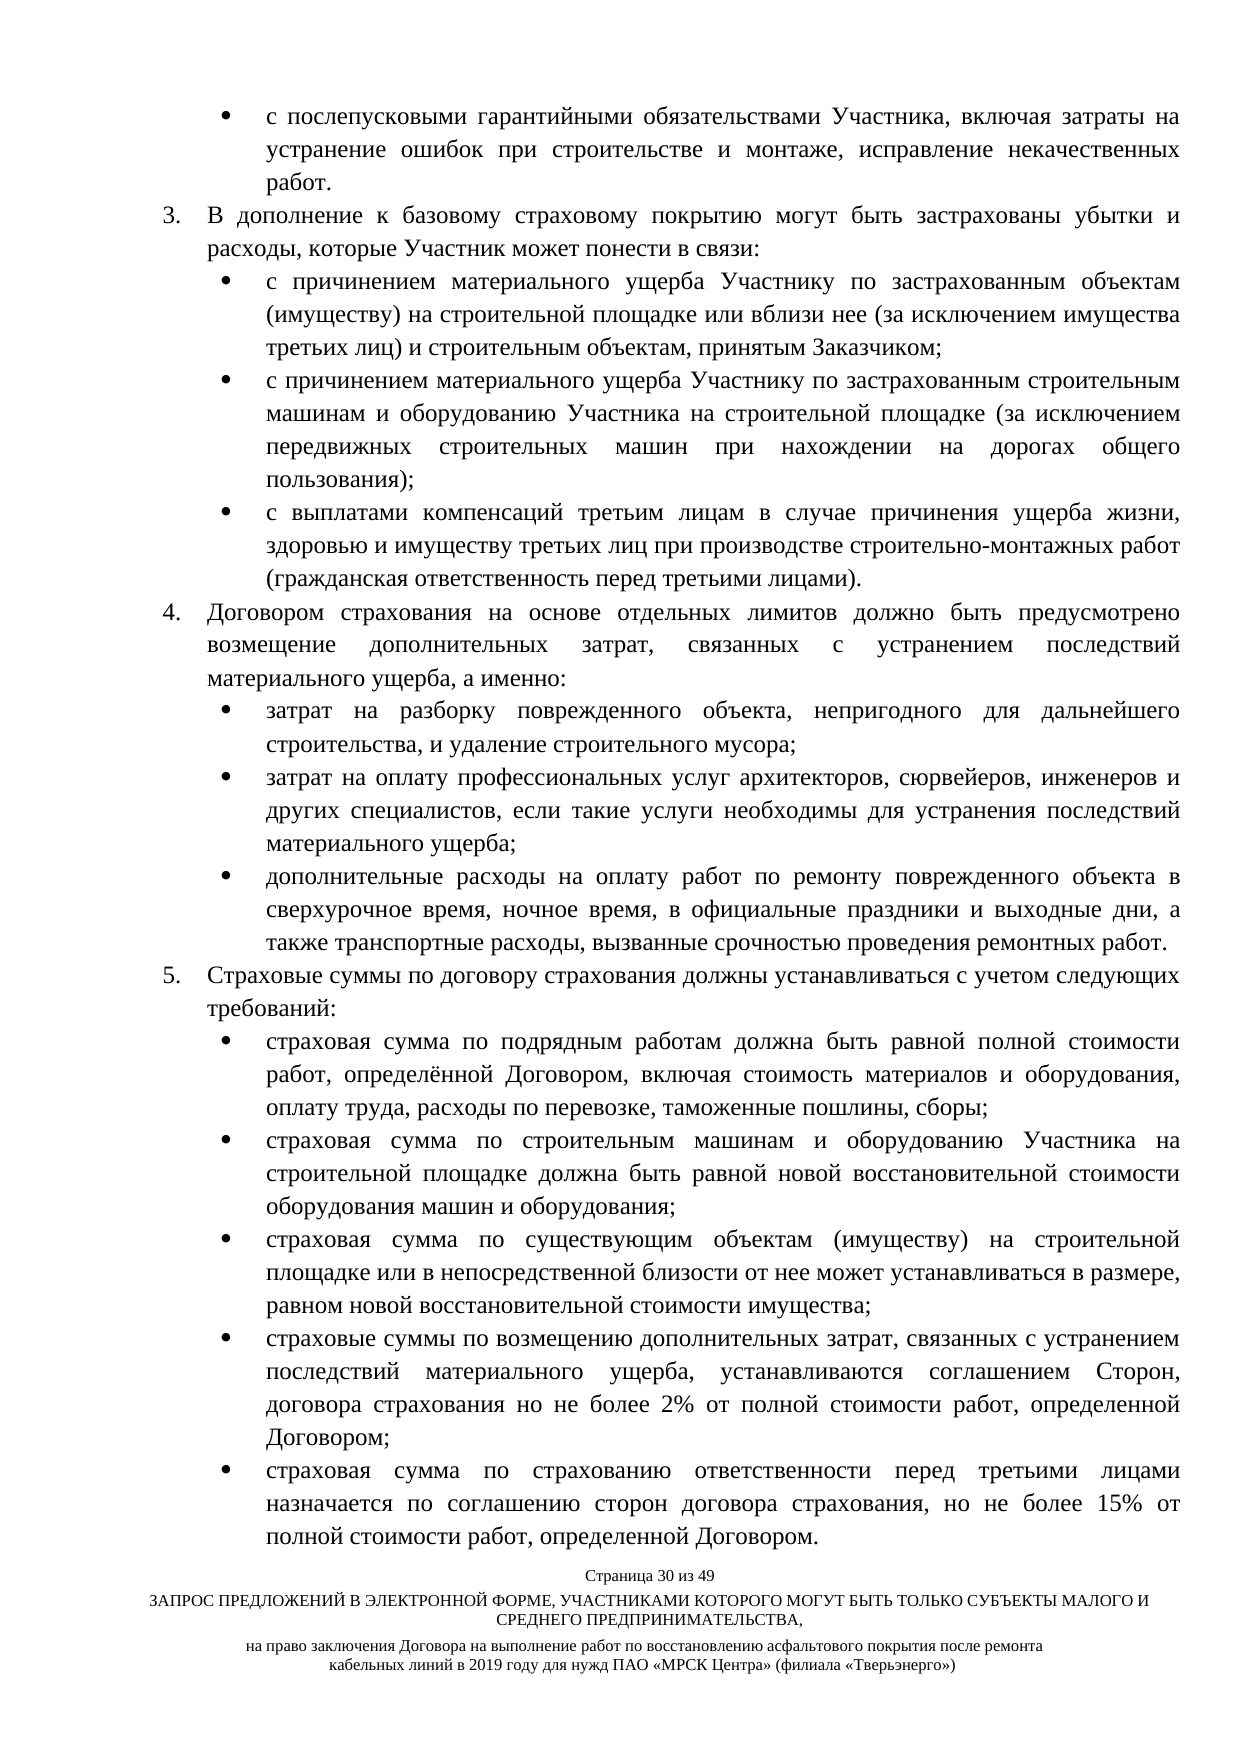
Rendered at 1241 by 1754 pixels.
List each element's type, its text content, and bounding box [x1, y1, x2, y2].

list Страховые суммы по договору страхования должны устанавливаться с учетом следующих требований: [162, 960, 1181, 1022]
list затрат на разборку поврежденного объекта, непригодного для дальнейшего строительства, и удаление строительного мусора; [222, 696, 1181, 757]
list страховая сумма по страхованию ответственности перед третьими лицами назначается по соглашению сторон договора страхования, но не более 15% от полной стоимости работ, определенной Договором. [222, 1455, 1181, 1550]
list страховые суммы по возмещению дополнительных затрат, связанных с устранением последствий материального ущерба, устанавливаются соглашением Сторон, договора страхования но не более 2% от полной стоимости работ, определенной Договором; [222, 1323, 1181, 1451]
list страховая сумма по подрядным работам должна быть равной полной стоимости работ, определённой Договором, включая стоимость материалов и оборудования, оплату труда, расходы по перевозке, таможенные пошлины, сборы; [222, 1026, 1181, 1121]
list В дополнение к базовому страховому покрытию могут быть застрахованы убытки и расходы, которые Участник может понести в связи: [162, 200, 1181, 262]
list с выплатами компенсаций третьим лицам в случае причинения ущерба жизни, здоровью и имуществу третьих лиц при производстве строительно-монтажных работ (гражданская ответственность перед третьими лицами). [222, 497, 1181, 592]
list с причинением материального ущерба Участнику по застрахованным объектам (имуществу) на строительной площадке или вблизи нее (за исключением имущества третьих лиц) и строительным объектам, принятым Заказчиком; [222, 266, 1181, 361]
list дополнительные расходы на оплату работ по ремонту поврежденного объекта в сверхурочное время, ночное время, в официальные праздники и выходные дни, а также транспортные расходы, вызванные срочностью проведения ремонтных работ. [222, 861, 1181, 956]
list Договором страхования на основе отдельных лимитов должно быть предусмотрено возмещение дополнительных затрат, связанных с устранением последствий материального ущерба, а именно: [162, 597, 1181, 691]
list с послепусковыми гарантийными обязательствами Участника, включая затраты на устранение ошибок при строительстве и монтаже, исправление некачественных работ. [222, 101, 1181, 196]
list страховая сумма по существующим объектам (имуществу) на строительной площадке или в непосредственной близости от нее может устанавливаться в размере, равном новой восстановительной стоимости имущества; [222, 1224, 1181, 1319]
list с причинением материального ущерба Участнику по застрахованным строительным машинам и оборудованию Участника на строительной площадке (за исключением передвижных строительных машин при нахождении на дорогах общего пользования); [222, 365, 1181, 493]
list страховая сумма по строительным машинам и оборудованию Участника на строительной площадке должна быть равной новой восстановительной стоимости оборудования машин и оборудования; [222, 1125, 1181, 1220]
list затрат на оплату профессиональных услуг архитекторов, сюрвейеров, инженеров и других специалистов, если такие услуги необходимы для устранения последствий материального ущерба; [222, 762, 1181, 856]
